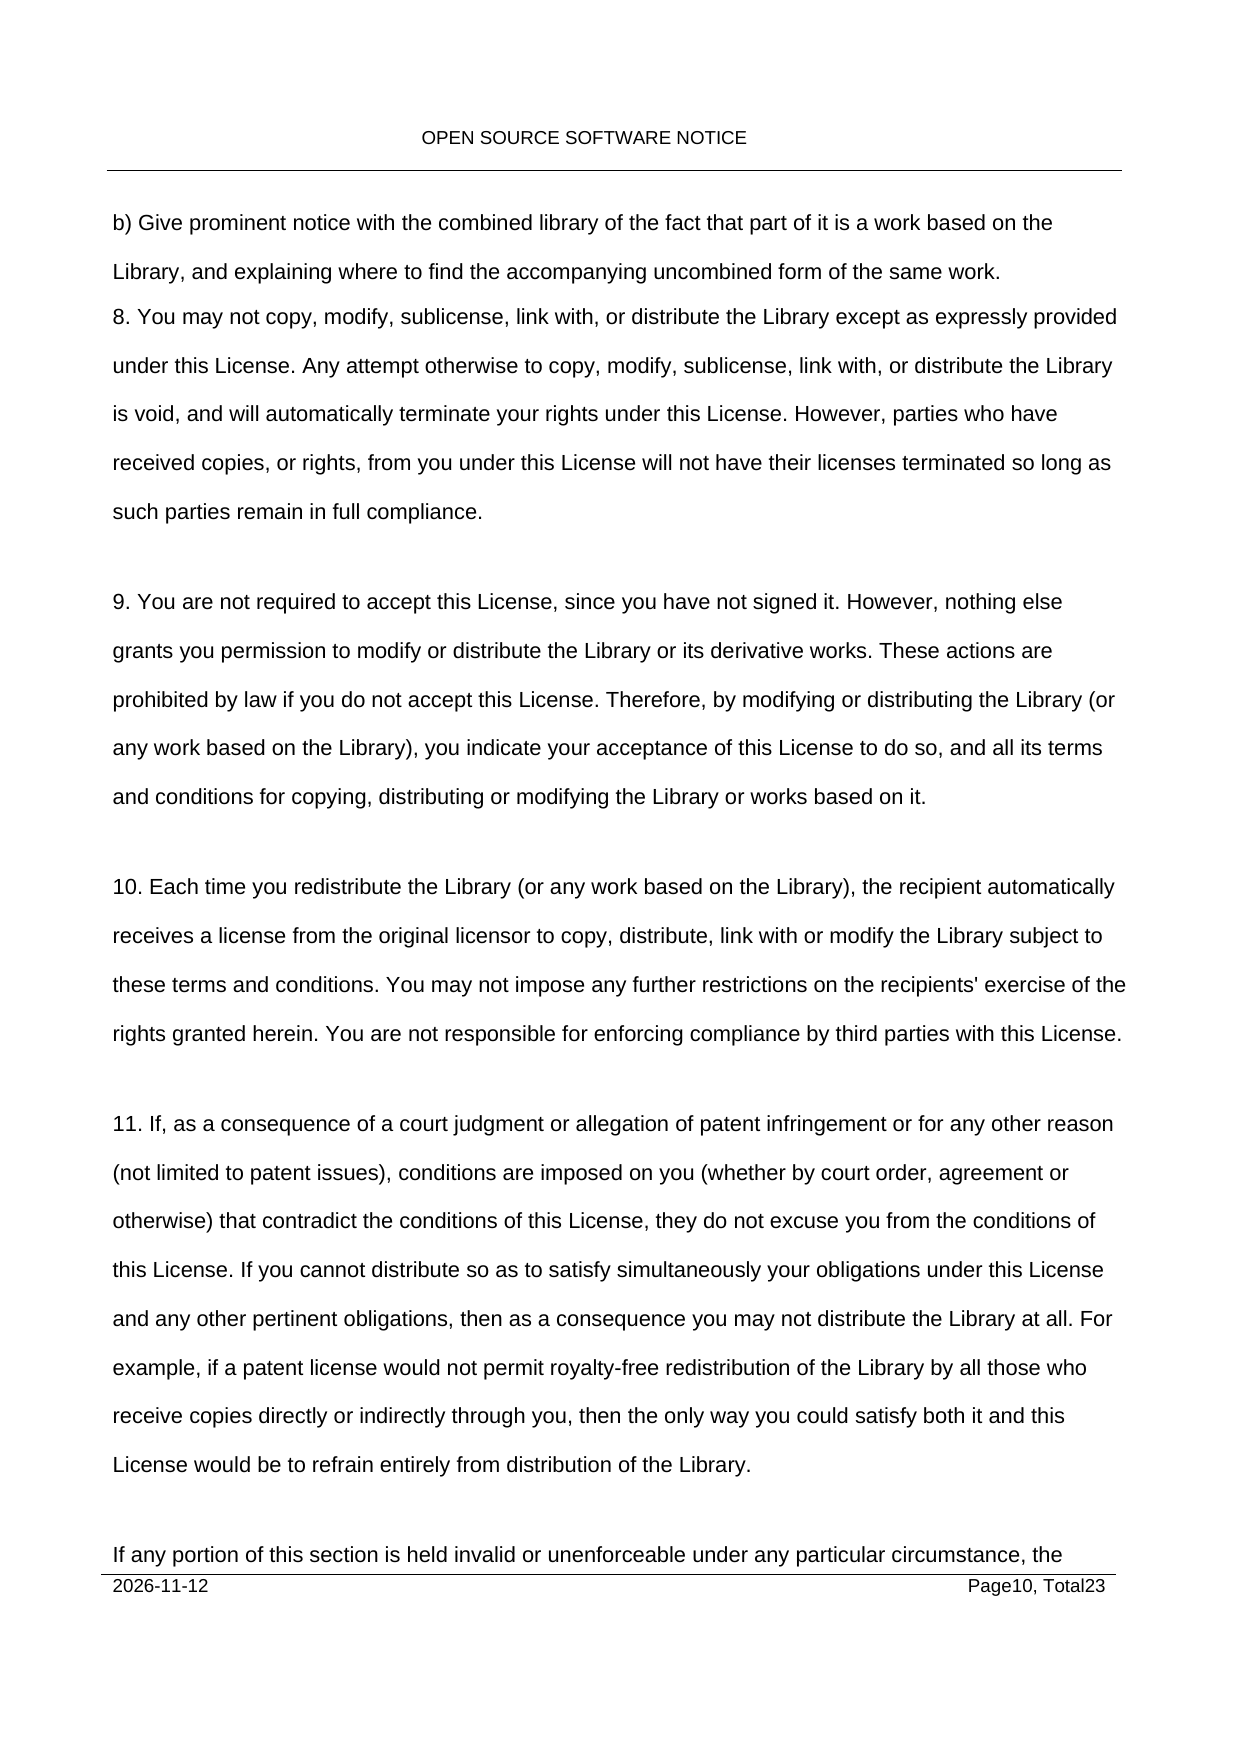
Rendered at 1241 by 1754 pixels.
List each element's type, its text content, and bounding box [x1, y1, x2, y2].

text b) Give prominent notice with the combined library of the fact that part of it is a work based on the Library, and explaining where to find the accompanying uncombined form of the same work. [112, 206, 1128, 288]
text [112, 1538, 1128, 1571]
text 8. You may not copy, modify, sublicense, link with, or distribute the Library except as expressly provided under this License. Any attempt otherwise to copy, modify, sublicense, link with, or distribute the Library is void, and will automatically terminate your rights under this License. However, parties who have received copies, or rights, from you under this License will not have their licenses terminated so long as such parties remain in full compliance. [112, 300, 1128, 528]
text 9. You are not required to accept this License, since you have not signed it. However, nothing else grants you permission to modify or distribute the Library or its derivative works. These actions are prohibited by law if you do not accept this License. Therefore, by modifying or distributing the Library (or any work based on the Library), you indicate your acceptance of this License to do so, and all its terms and conditions for copying, distributing or modifying the Library or works based on it. [112, 585, 1128, 813]
text 10. Each time you redistribute the Library (or any work based on the Library), the recipient automatically receives a license from the original licensor to copy, distribute, link with or modify the Library subject to these terms and conditions. You may not impose any further restrictions on the recipients' exercise of the rights granted herein. You are not responsible for enforcing compliance by third parties with this License. [112, 871, 1128, 1049]
text 11. If, as a consequence of a court judgment or allegation of patent infringement or for any other reason (not limited to patent issues), conditions are imposed on you (whether by court order, agreement or otherwise) that contradict the conditions of this License, they do not excuse you from the conditions of this License. If you cannot distribute so as to satisfy simultaneously your obligations under this License and any other pertinent obligations, then as a consequence you may not distribute the Library at all. For example, if a patent license would not permit royalty-free redistribution of the Library by all those who receive copies directly or indirectly through you, then the only way you could satisfy both it and this License would be to refrain entirely from distribution of the Library. [112, 1107, 1128, 1481]
